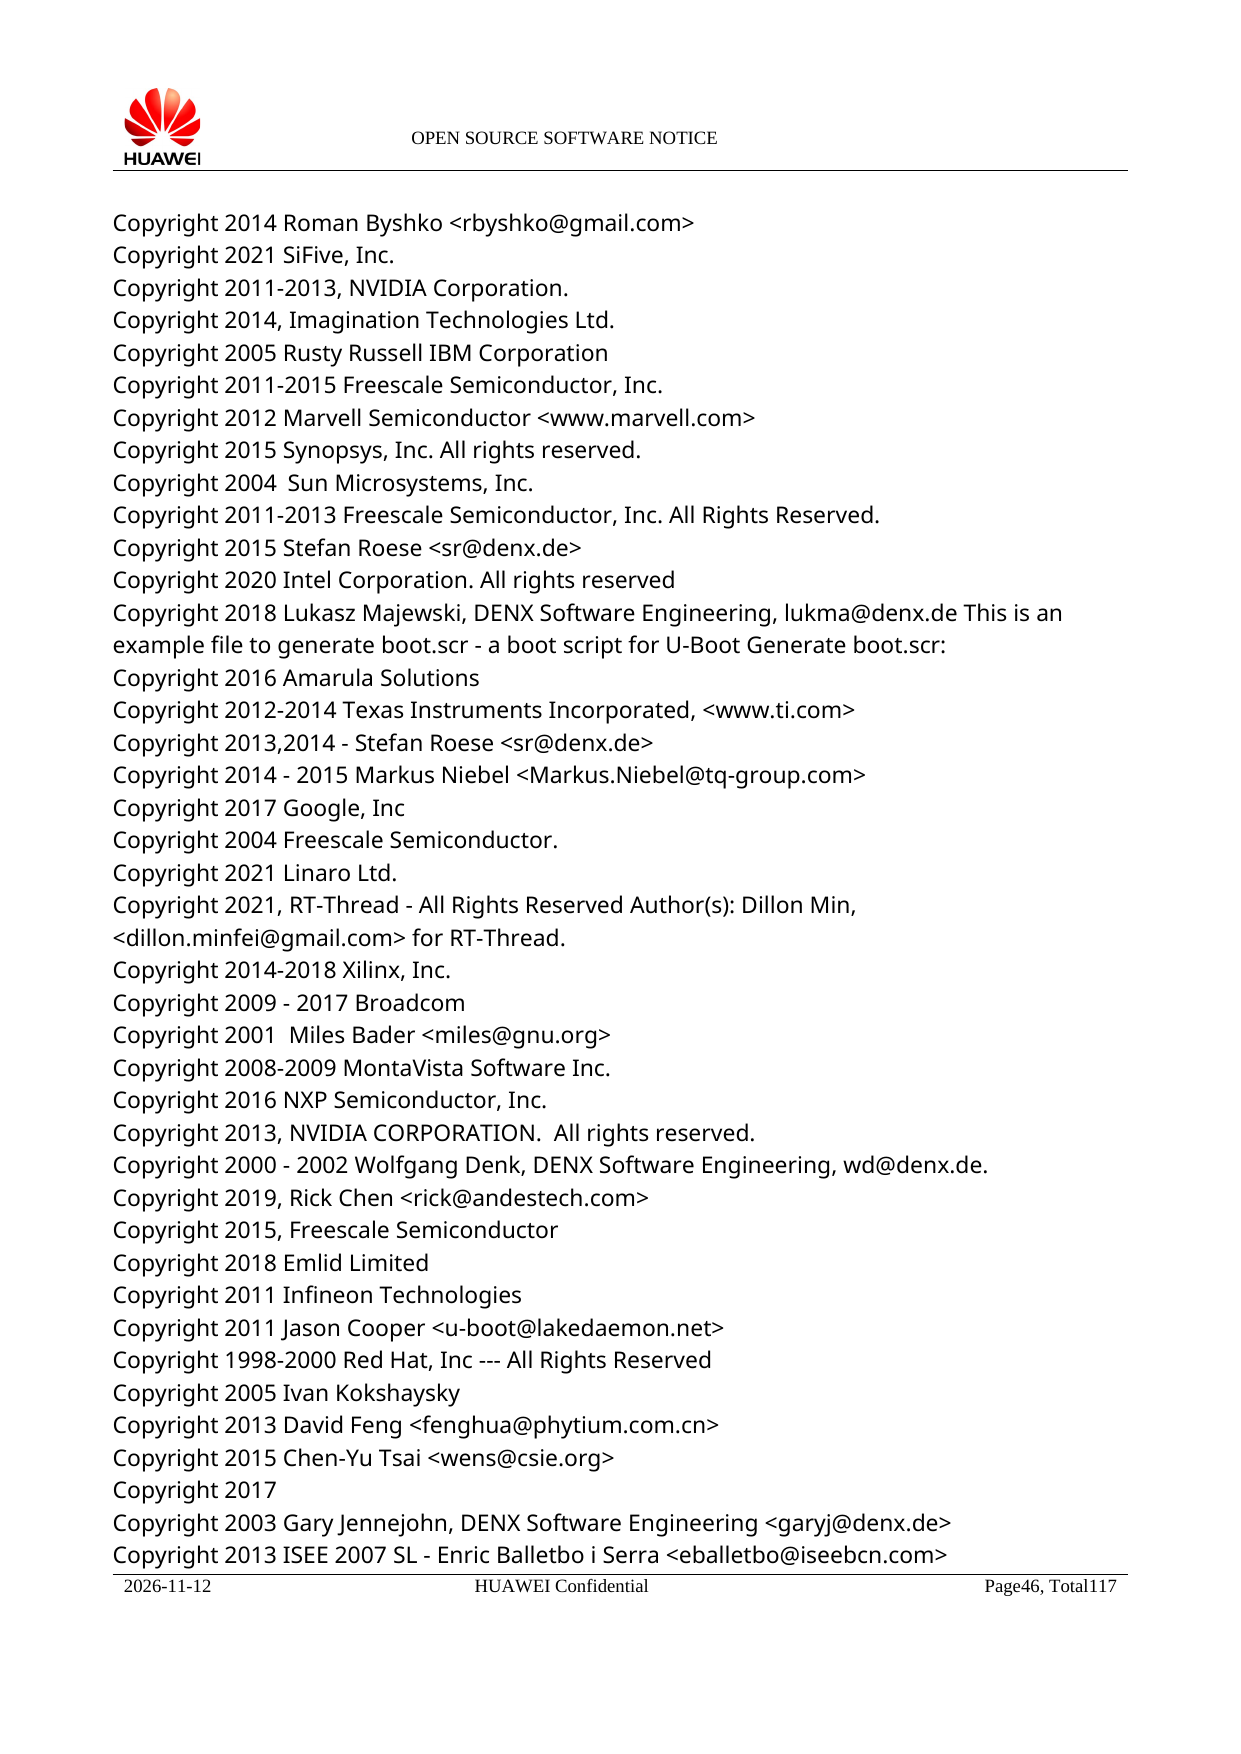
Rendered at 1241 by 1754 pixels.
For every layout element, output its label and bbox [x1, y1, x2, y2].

picture [124, 88, 201, 165]
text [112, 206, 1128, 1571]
